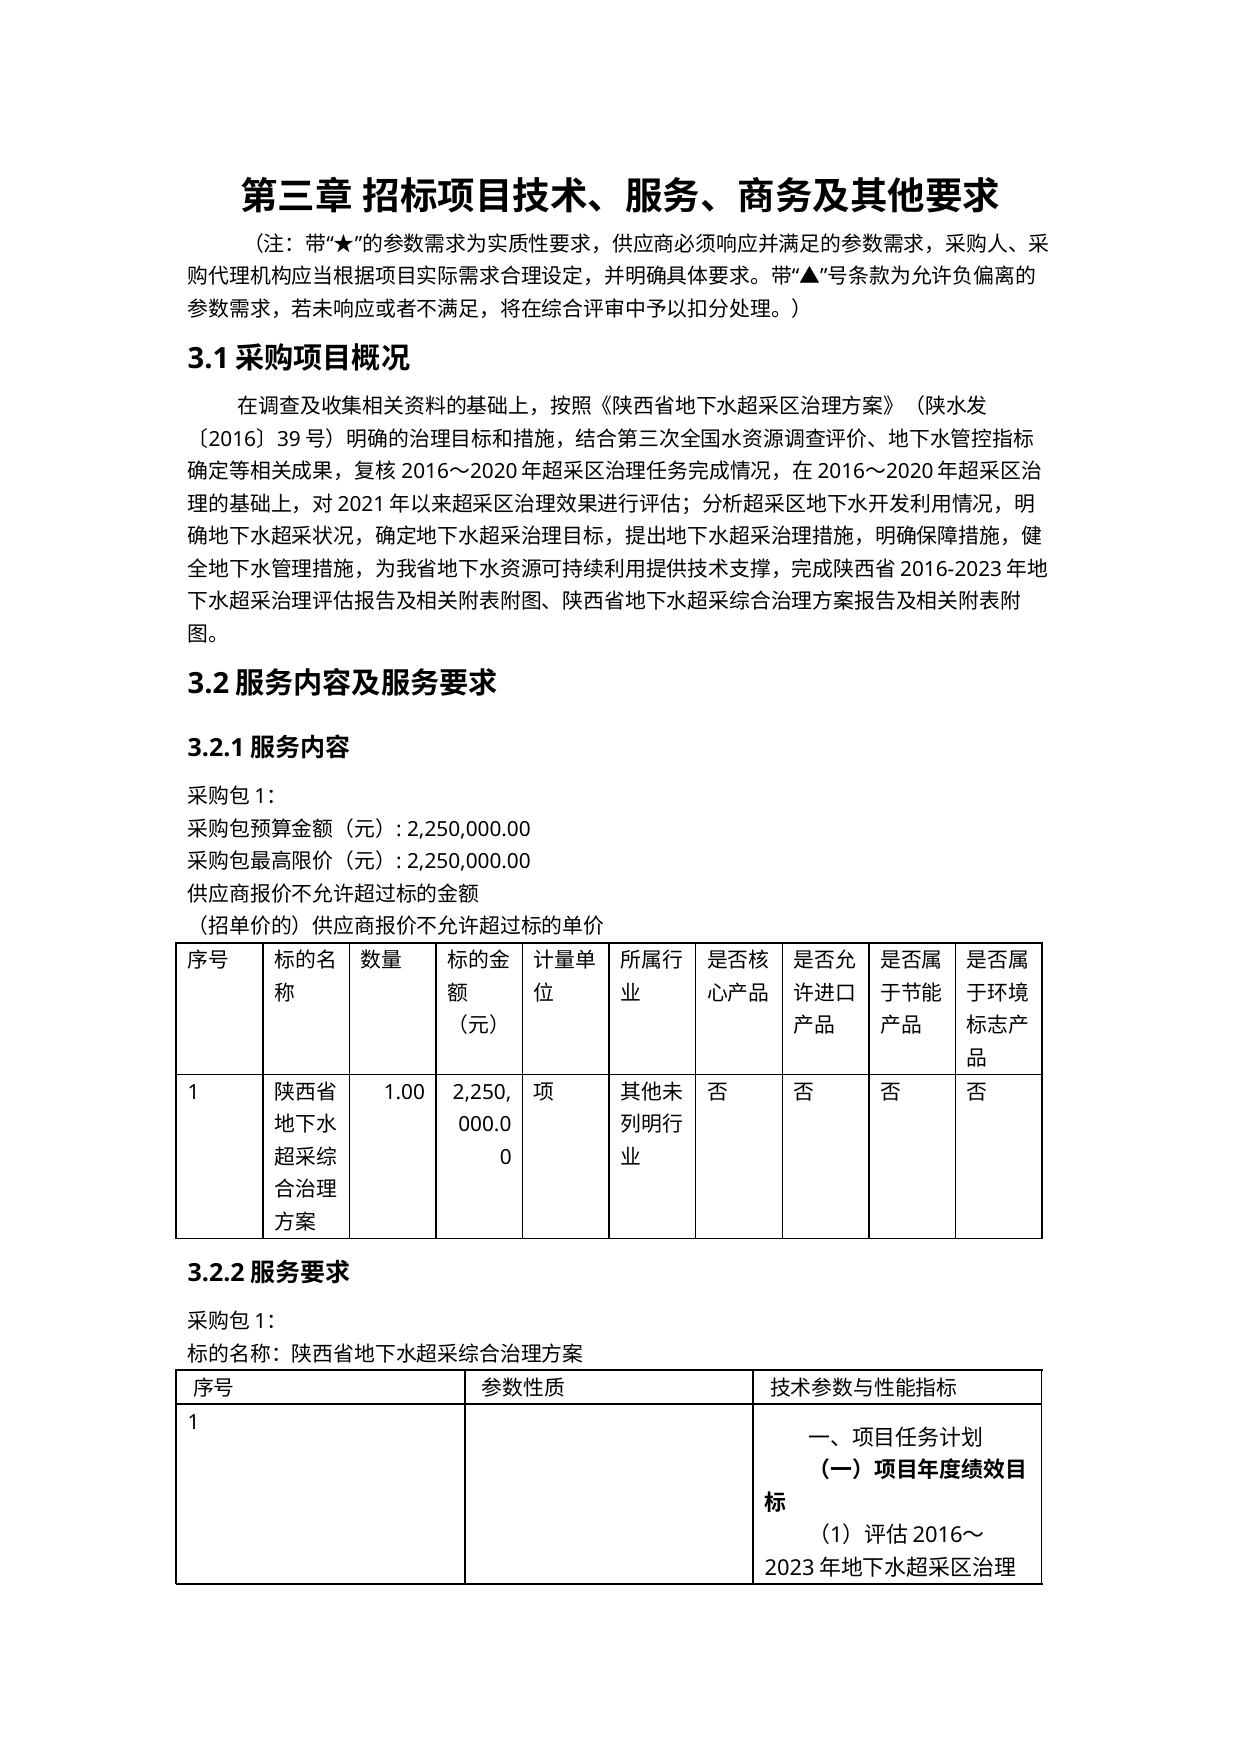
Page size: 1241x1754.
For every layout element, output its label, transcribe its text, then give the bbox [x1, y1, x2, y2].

table_cell 1.00 [350, 1075, 435, 1238]
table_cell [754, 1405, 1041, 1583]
text 3.2.1服务内容 [187, 714, 1053, 779]
text 在调查及收集相关资料的基础上，按照《陕西省地下水超采区治理方案》（陕水发〔2016〕39号）明确的治理目标和措施，结合第三次全国水资源调查评价、地下水管控指标确定等相关成果，复核 2016～2020年超采区治理任务完成情况，在2016～2020年超采区治理的基础上，对2021年以来超采区治理效果进行评估；分析超采区地下水开发利用情况，明确地下水超采状况，确定地下水超采治理目标，提出地下水超采治理措施，明确保障措施，健全地下水管理措施，为我省地下水资源可持续利用提供技术支撑，完成陕西省2016-2023年地下水超采治理评估报告及相关附表附图、陕西省地下水超采综合治理方案报告及相关附表附图。 [187, 389, 1053, 649]
text （注：带“★”的参数需求为实质性要求，供应商必须响应并满足的参数需求，采购人、采购代理机构应当根据项目实际需求合理设定，并明确具体要求。带“▲”号条款为允许负偏离的参数需求，若未响应或者不满足，将在综合评审中予以扣分处理。） [187, 227, 1053, 324]
table_header 标的名称 [264, 944, 349, 1073]
text （招单价的）供应商报价不允许超过标的单价 [187, 909, 1053, 942]
table_cell 项 [523, 1075, 608, 1238]
text 3.2服务内容及服务要求 [187, 649, 1053, 714]
table_cell 陕西省地下水超采综合治理方案 [264, 1075, 349, 1238]
table_cell 否 [956, 1075, 1041, 1238]
text 采购包预算金额（元）: 2,250,000.00 [187, 812, 1053, 844]
table_header 是否属于环境标志产品 [956, 944, 1041, 1073]
text 3.2.2服务要求 [187, 1239, 1053, 1304]
table_header 技术参数与性能指标 [754, 1371, 1041, 1403]
text 采购包1： [187, 1304, 1053, 1337]
table_header 所属行业 [610, 944, 695, 1073]
table_header 是否允许进口产品 [783, 944, 868, 1073]
table_header 计量单位 [523, 944, 608, 1073]
table_cell [466, 1405, 752, 1583]
table_cell 1 [177, 1405, 464, 1583]
table_header 是否核心产品 [696, 944, 782, 1073]
table_header 序号 [177, 944, 262, 1073]
text 供应商报价不允许超过标的金额 [187, 877, 1053, 909]
table_cell 否 [870, 1075, 955, 1238]
table_cell 否 [783, 1075, 868, 1238]
table_header 是否属于节能产品 [870, 944, 955, 1073]
table_cell 1 [177, 1075, 262, 1238]
text 3.1采购项目概况 [187, 324, 1053, 389]
table_cell 其他未列明行业 [610, 1075, 695, 1238]
table_cell 否 [696, 1075, 782, 1238]
table_cell 2,250,000.00 [437, 1075, 522, 1238]
table_header 序号 [177, 1371, 464, 1403]
text 第三章 招标项目技术、服务、商务及其他要求 [187, 162, 1053, 227]
text 标的名称：陕西省地下水超采综合治理方案 [187, 1337, 1053, 1369]
text 采购包最高限价（元）: 2,250,000.00 [187, 844, 1053, 877]
table_header 数量 [350, 944, 435, 1073]
table_header 参数性质 [466, 1371, 752, 1403]
table_header 标的金额 （元） [437, 944, 522, 1073]
text 采购包1： [187, 779, 1053, 812]
